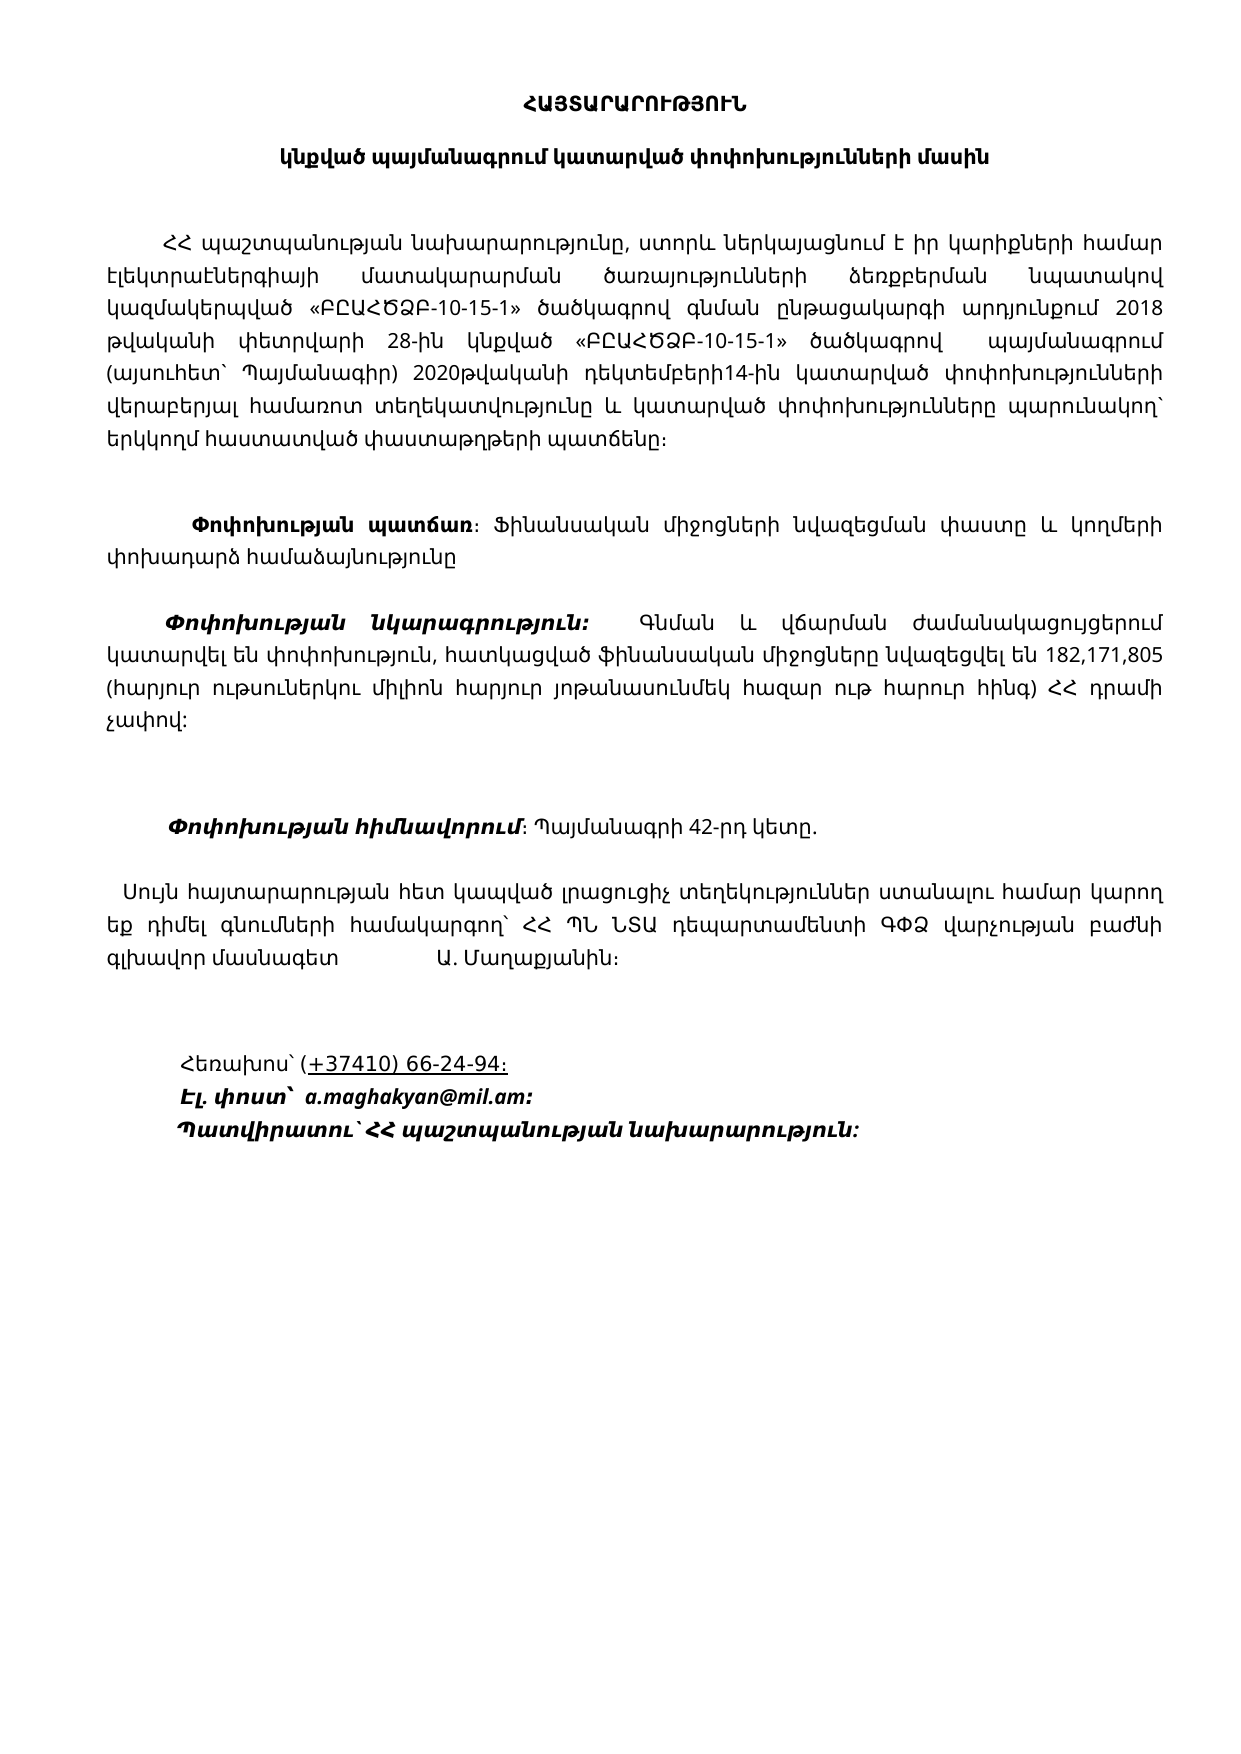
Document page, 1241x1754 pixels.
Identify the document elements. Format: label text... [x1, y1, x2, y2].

text ՀՀ պաշտպանության նախարարությունը, ստորև ներկայացնում է իր կարիքների համար էլեկտրաէներգիայի մատակարարման ծառայությունների ձեռքբերման նպատակով կազմակերպված «ԲԸԱՀԾՁԲ-10-15-1» ծածկագրով գնման ընթացակարգի արդյունքում 2018 թվականի փետրվարի 28-ին կնքված «ԲԸԱՀԾՁԲ-10-15-1» ծածկագրով պայմանագրում (այսուհետ` Պայմանագիր) 2020թվականի դեկտեմբերի14-ին կատարված փոփոխությունների վերաբերյալ համառոտ տեղեկատվությունը և կատարված փոփոխությունները պարունակող` երկկողմ հաստատված փաստաթղթերի պատճենը։ [106, 228, 1163, 452]
text Փոփոխության նկարագրություն։ Գնման և վճարման ժամանակացույցերում կատարվել են փոփոխություն, հատկացված ֆինանսական միջոցները նվազեցվել են 182,171,805 (հարյուր ութսուներկու միլիոն հարյուր յոթանասունմեկ հազար ութ հարուր հինգ) ՀՀ դրամի չափով: [106, 608, 1163, 734]
text Հեռախոս՝ (+37410) 66-24-94։ [106, 1049, 1163, 1078]
text ՀԱՅՏԱՐԱՐՈՒԹՅՈՒՆ [106, 89, 1163, 117]
text Պատվիրատու` ՀՀ պաշտպանության նախարարություն: [144, 1115, 1163, 1143]
text Փոփոխության պատճառ։ Ֆինանսական միջոցների նվազեցման փաստը և կողմերի փոխադարձ համաձայնությունը [106, 510, 1163, 571]
text Փոփոխության հիմնավորում։ Պայմանագրի 42-րդ կետը. [106, 812, 1163, 841]
text Սույն հայտարարության հետ կապված լրացուցիչ տեղեկություններ ստանալու համար կարող եք դիմել գնումների համակարգող՝ ՀՀ ՊՆ ՆՏԱ դեպարտամենտի ԳՓՁ վարչության բաժնի գլխավոր մասնագետ Ա. Մաղաքյանին։ [106, 877, 1163, 971]
text կնքված պայմանագրում կատարված փոփոխությունների մասին [106, 142, 1163, 171]
text Էլ. փոստ՝ a.maghakyan@mil.am։ [106, 1082, 1163, 1111]
